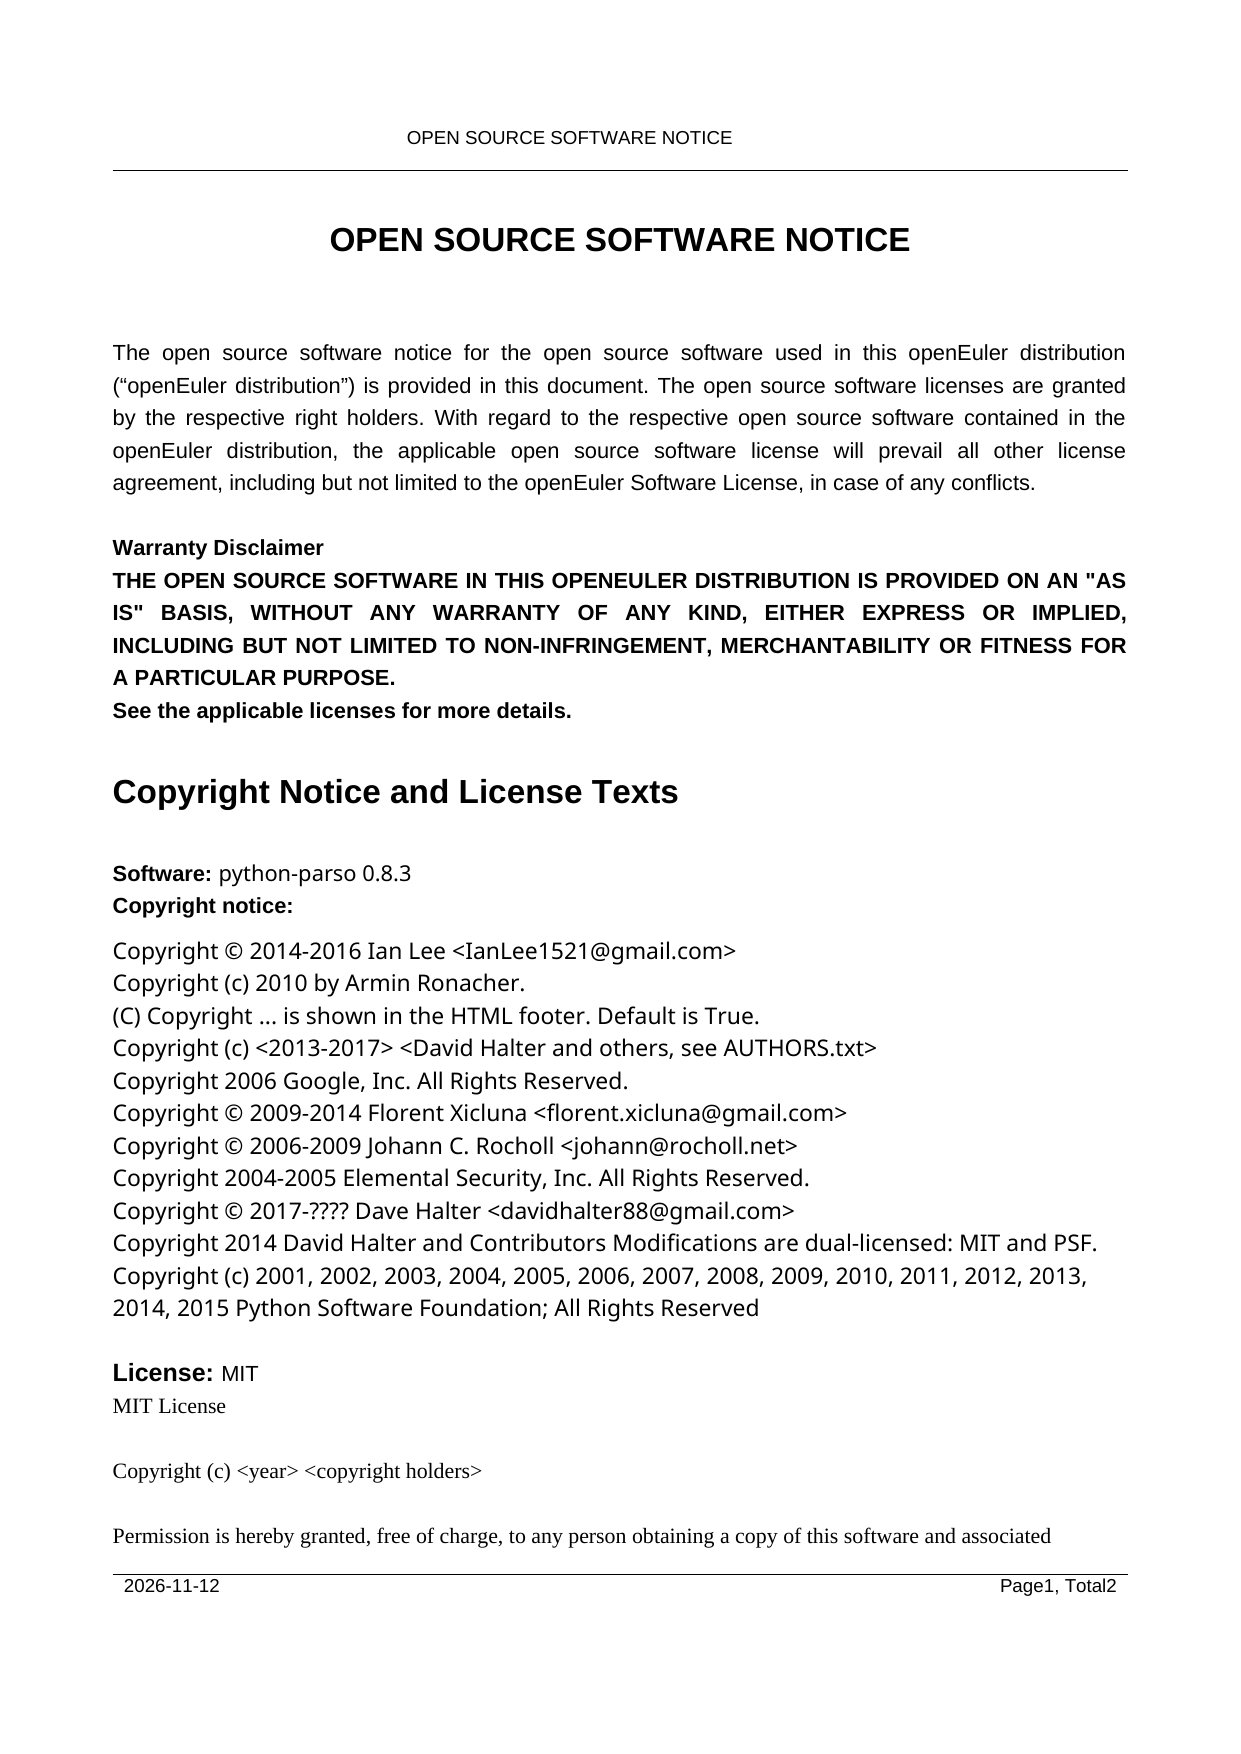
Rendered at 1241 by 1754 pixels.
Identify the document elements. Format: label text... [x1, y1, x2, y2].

text Copyright © 2014-2016 Ian Lee <IanLee1521@gmail.com> Copyright (c) 2010 by Armin Ronacher. (C) Copyright ... is shown in the HTML footer. Default is True. Copyright (c) <2013-2017> <David Halter and others, see AUTHORS.txt> Copyright 2006 Google, Inc. All Rights Reserved. Copyright © 2009-2014 Florent Xicluna <florent.xicluna@gmail.com> Copyright © 2006-2009 Johann C. Rocholl <johann@rocholl.net> Copyright 2004-2005 Elemental Security, Inc. All Rights Reserved. Copyright © 2017-???? Dave Halter <davidhalter88@gmail.com> Copyright 2014 David Halter and Contributors Modifications are dual-licensed: MIT and PSF. Copyright (c) 2001, 2002, 2003, 2004, 2005, 2006, 2007, 2008, 2009, 2010, 2011, 2012, 2013, 2014, 2015 Python Software Foundation; All Rights Reserved [112, 934, 1128, 1356]
text The open source software notice for the open source software used in this openEuler distribution (“openEuler distribution”) is provided in this document. The open source software licenses are granted by the respective right holders. With regard to the respective open source software contained in the openEuler distribution, the applicable open source software license will prevail all other license agreement, including but not limited to the openEuler Software License, in case of any conflicts. [112, 336, 1128, 499]
text License: MIT [112, 1356, 1128, 1389]
text Copyright Notice and License Texts [112, 759, 1128, 824]
title Software: python-parso 0.8.3 [112, 856, 1128, 889]
text Copyright notice: [112, 889, 1128, 921]
text THE OPEN SOURCE SOFTWARE IN THIS OPENEULER DISTRIBUTION IS PROVIDED ON AN "AS IS" BASIS, WITHOUT ANY WARRANTY OF ANY KIND, EITHER EXPRESS OR IMPLIED, INCLUDING BUT NOT LIMITED TO NON-INFRINGEMENT, MERCHANTABILITY OR FITNESS FOR A PARTICULAR PURPOSE. See the applicable licenses for more details. [112, 564, 1128, 726]
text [112, 1389, 1128, 1551]
text Warranty Disclaimer [112, 531, 1128, 564]
text OPEN SOURCE SOFTWARE NOTICE [112, 206, 1128, 271]
